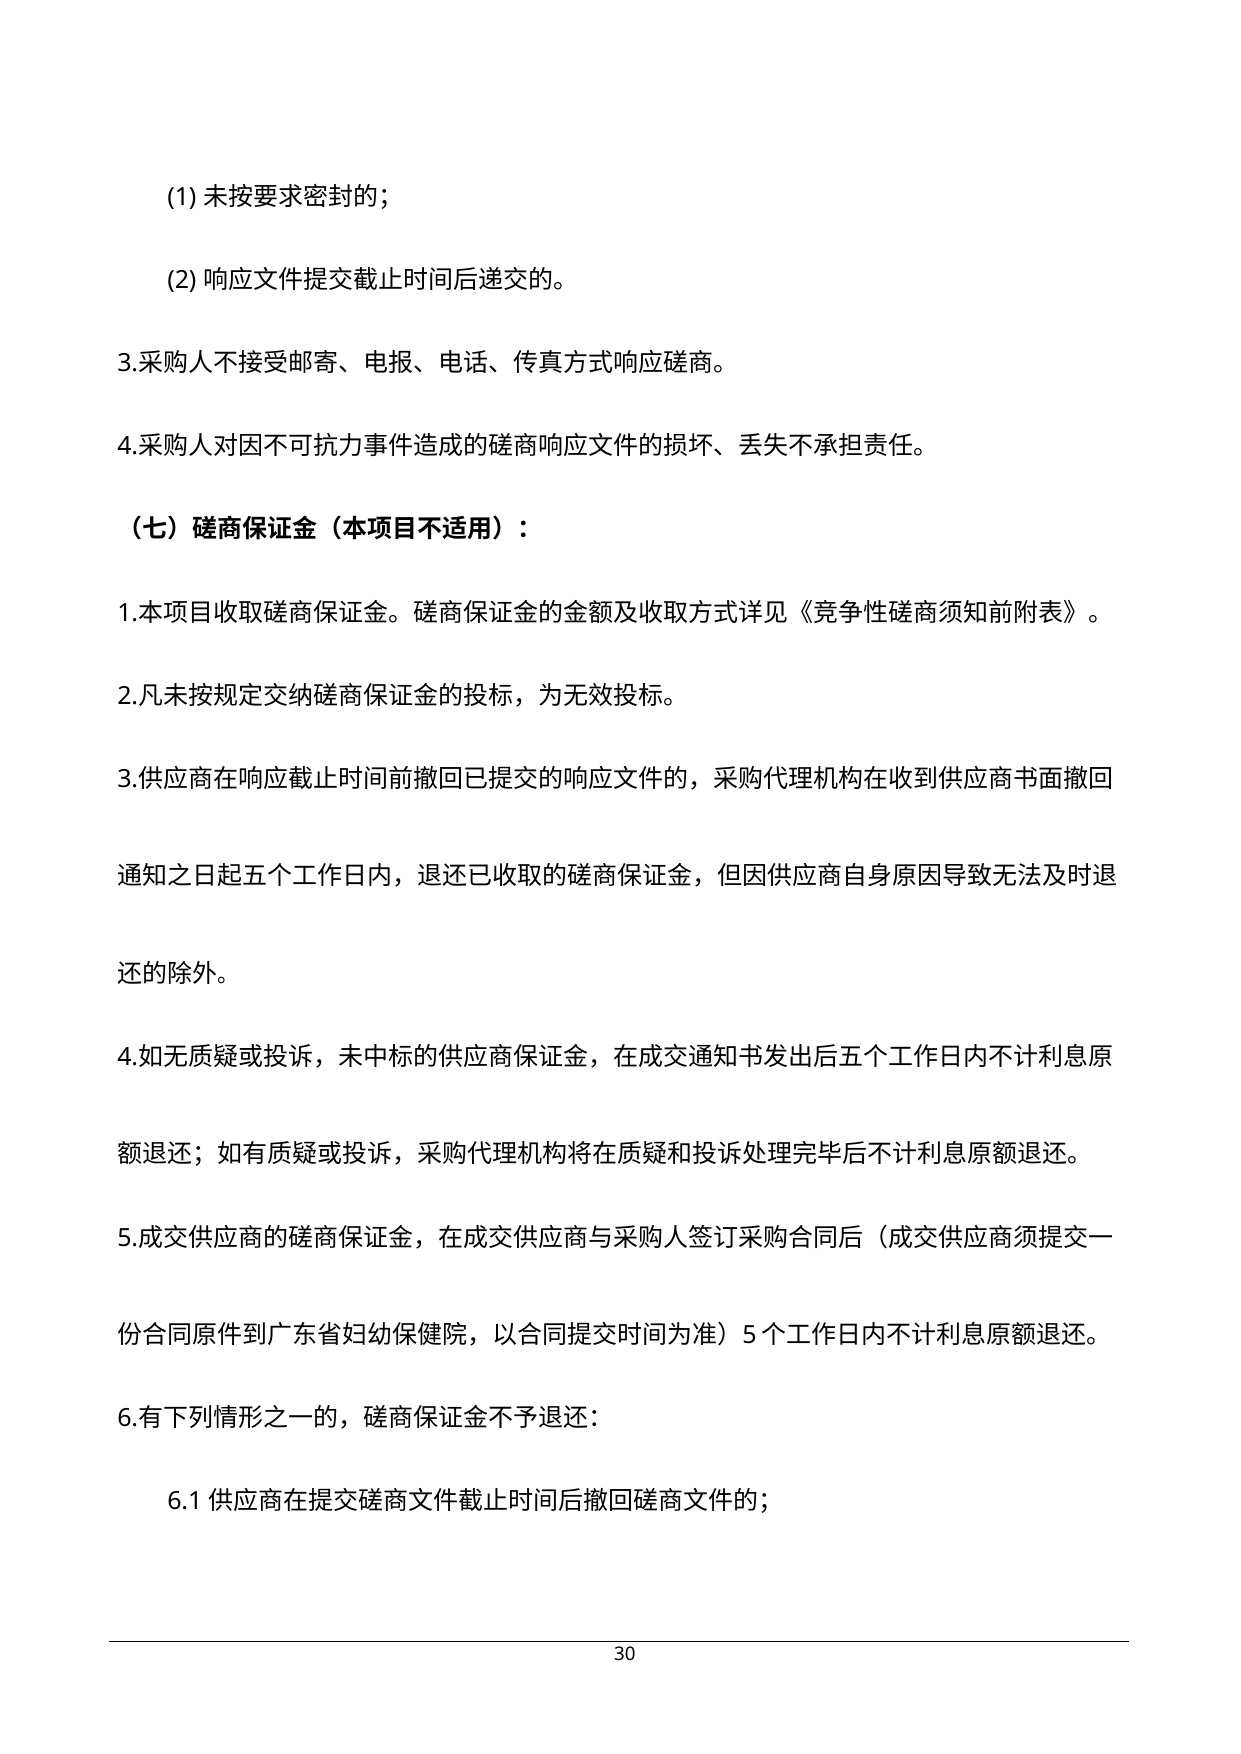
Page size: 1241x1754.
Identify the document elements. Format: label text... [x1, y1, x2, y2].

text 1.本项目收取磋商保证金。磋商保证金的金额及收取方式详见《竞争性磋商须知前附表》。 [117, 578, 1120, 643]
text 3.供应商在响应截止时间前撤回已提交的响应文件的，采购代理机构在收到供应商书面撤回通知之日起五个工作日内，退还已收取的磋商保证金，但因供应商自身原因导致无法及时退还的除外。 [117, 744, 1120, 1004]
text 6.有下列情形之一的，磋商保证金不予退还： [117, 1383, 1120, 1448]
text 5.成交供应商的磋商保证金，在成交供应商与采购人签订采购合同后（成交供应商须提交一份合同原件到广东省妇幼保健院，以合同提交时间为准）5个工作日内不计利息原额退还。 [117, 1203, 1120, 1365]
text (2) 响应文件提交截止时间后递交的。 [117, 245, 1120, 310]
text 3.采购人不接受邮寄、电报、电话、传真方式响应磋商。 [117, 328, 1120, 393]
text （七）磋商保证金（本项目不适用）： [117, 494, 1120, 559]
text 2.凡未按规定交纳磋商保证金的投标，为无效投标。 [117, 661, 1120, 726]
text (1) 未按要求密封的； [117, 162, 1120, 227]
text 6.1 供应商在提交磋商文件截止时间后撤回磋商文件的； [117, 1466, 1120, 1531]
text 4.如无质疑或投诉，未中标的供应商保证金，在成交通知书发出后五个工作日内不计利息原额退还；如有质疑或投诉，采购代理机构将在质疑和投诉处理完毕后不计利息原额退还。 [117, 1022, 1120, 1184]
text 4.采购人对因不可抗力事件造成的磋商响应文件的损坏、丢失不承担责任。 [117, 411, 1120, 476]
